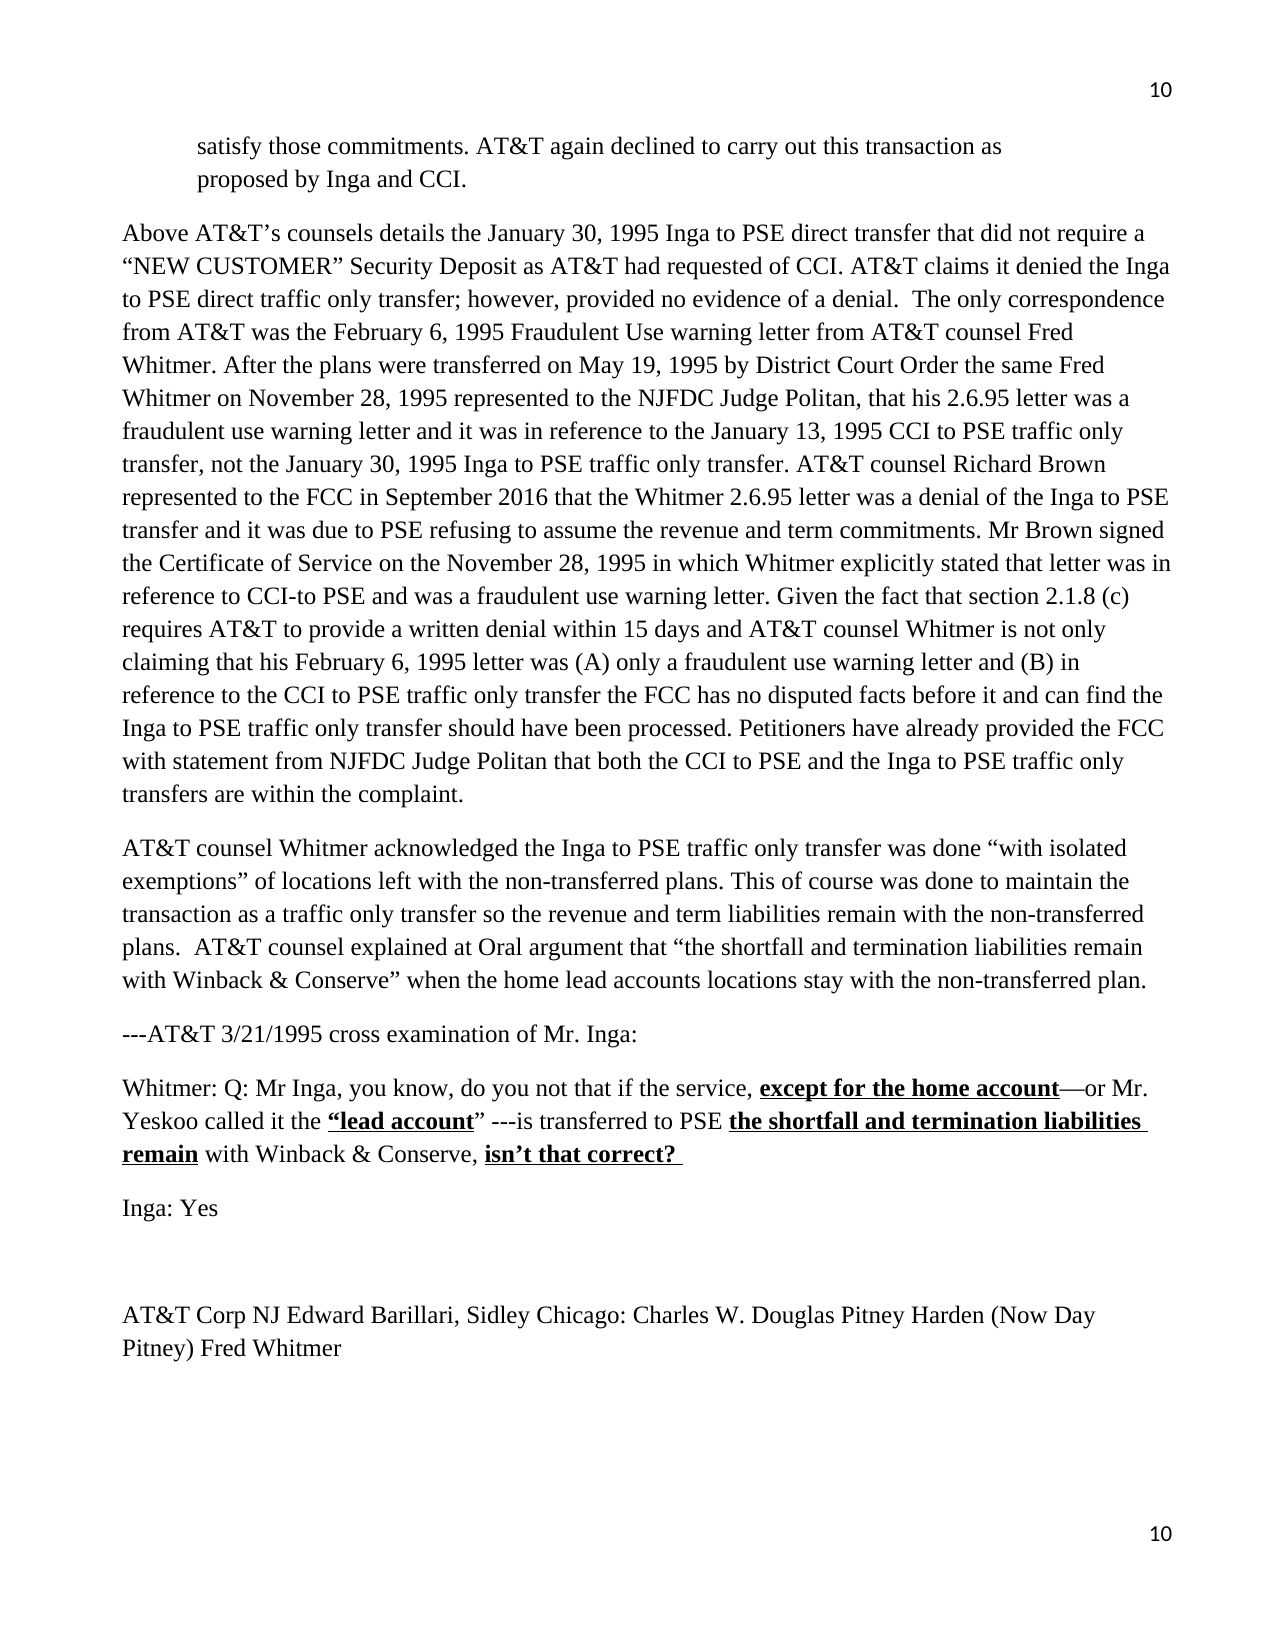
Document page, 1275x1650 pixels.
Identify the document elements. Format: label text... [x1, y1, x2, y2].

text Whitmer: Q: Mr Inga, you know, do you not that if the service, except for the home account—or Mr. Yeskoo called it the “lead account” ---is transferred to PSE the shortfall and termination liabilities remain with Winback & Conserve, isn’t that correct? [122, 1073, 1172, 1168]
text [197, 131, 1031, 193]
text ---AT&T 3/21/1995 cross examination of Mr. Inga: [122, 1019, 1172, 1048]
text AT&T Corp NJ Edward Barillari, Sidley Chicago: Charles W. Douglas Pitney Harden (Now Day Pitney) Fred Whitmer [122, 1301, 1172, 1362]
text AT&T counsel Whitmer acknowledged the Inga to PSE traffic only transfer was done “with isolated exemptions” of locations left with the non-transferred plans. This of course was done to maintain the transaction as a traffic only transfer so the revenue and term liabilities remain with the non-transferred plans. AT&T counsel explained at Oral argument that “the shortfall and termination liabilities remain with Winback & Conserve” when the home lead accounts locations stay with the non-transferred plan. [122, 833, 1172, 994]
text Inga: Yes [122, 1193, 1172, 1222]
text Above AT&T’s counsels details the January 30, 1995 Inga to PSE direct transfer that did not require a “NEW CUSTOMER” Security Deposit as AT&T had requested of CCI. AT&T claims it denied the Inga to PSE direct traffic only transfer; however, provided no evidence of a denial. The only correspondence from AT&T was the February 6, 1995 Fraudulent Use warning letter from AT&T counsel Fred Whitmer. After the plans were transferred on May 19, 1995 by District Court Order the same Fred Whitmer on November 28, 1995 represented to the NJFDC Judge Politan, that his 2.6.95 letter was a fraudulent use warning letter and it was in reference to the January 13, 1995 CCI to PSE traffic only transfer, not the January 30, 1995 Inga to PSE traffic only transfer. AT&T counsel Richard Brown represented to the FCC in September 2016 that the Whitmer 2.6.95 letter was a denial of the Inga to PSE transfer and it was due to PSE refusing to assume the revenue and term commitments. Mr Brown signed the Certificate of Service on the November 28, 1995 in which Whitmer explicitly stated that letter was in reference to CCI-to PSE and was a fraudulent use warning letter. Given the fact that section 2.1.8 (c) requires AT&T to provide a written denial within 15 days and AT&T counsel Whitmer is not only claiming that his February 6, 1995 letter was (A) only a fraudulent use warning letter and (B) in reference to the CCI to PSE traffic only transfer the FCC has no disputed facts before it and can find the Inga to PSE traffic only transfer should have been processed. Petitioners have already provided the FCC with statement from NJFDC Judge Politan that both the CCI to PSE and the Inga to PSE traffic only transfers are within the complaint. [122, 218, 1172, 808]
